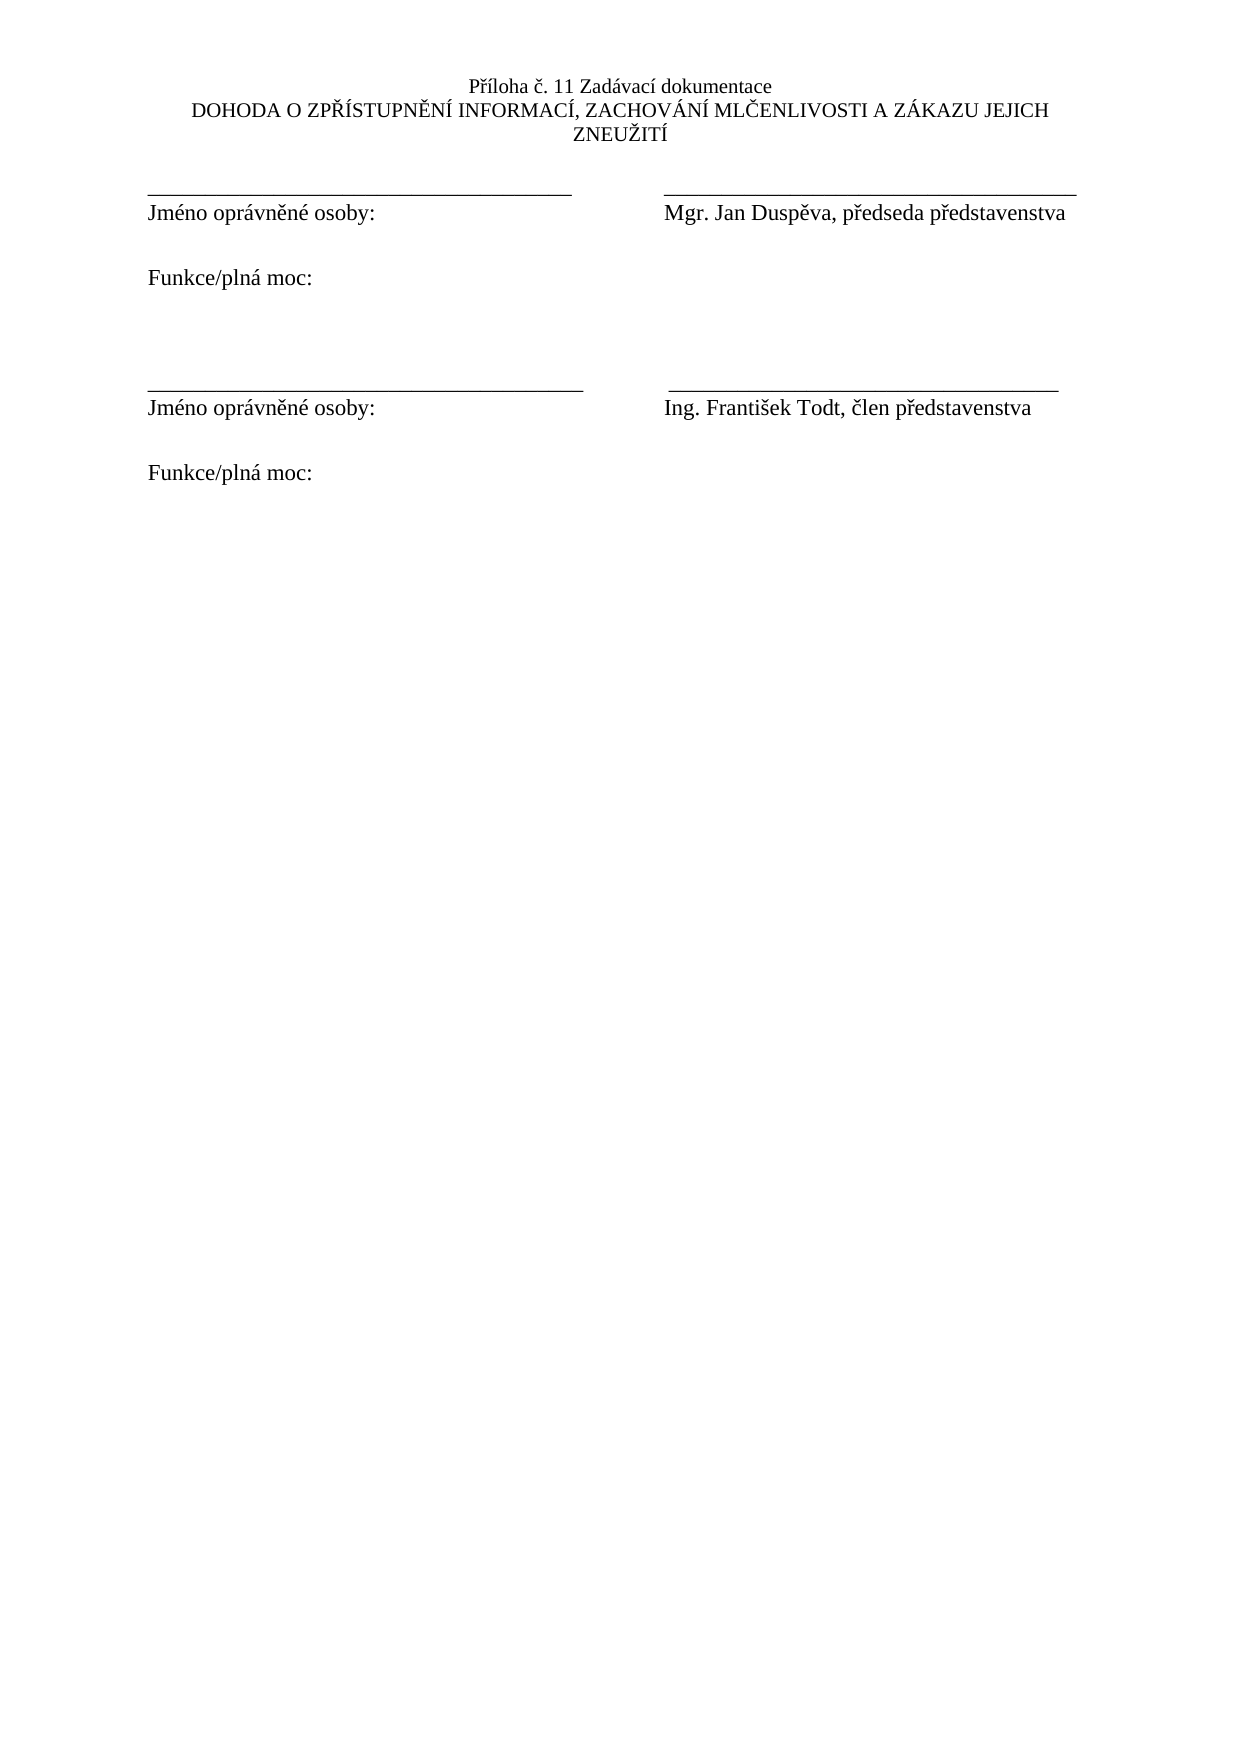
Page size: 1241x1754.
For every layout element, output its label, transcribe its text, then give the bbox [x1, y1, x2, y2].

text ______________________________________ __________________________________ Ing. František Todt, člen představenstva [148, 368, 1093, 447]
text _____________________________________ ____________________________________ Mgr. Jan Duspěva, předseda představenstva [148, 172, 1093, 251]
